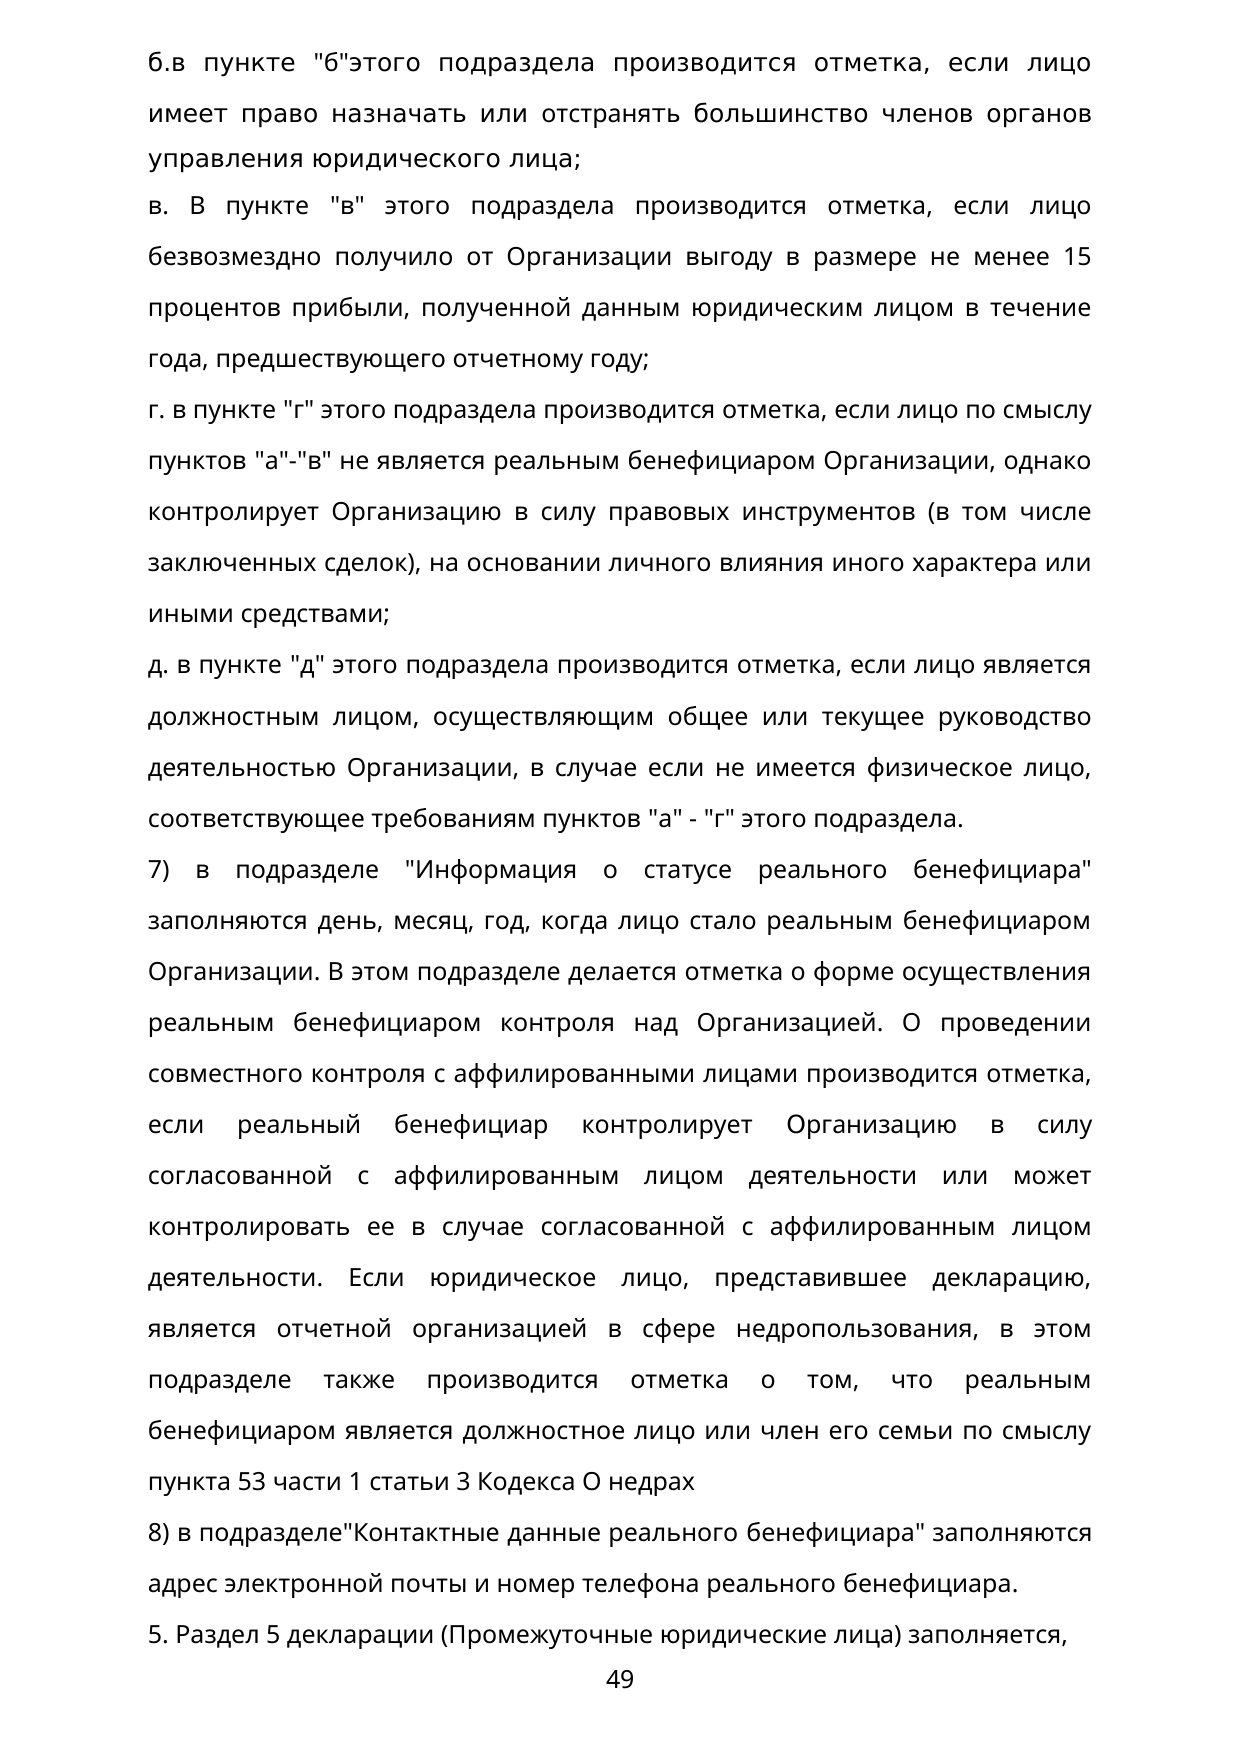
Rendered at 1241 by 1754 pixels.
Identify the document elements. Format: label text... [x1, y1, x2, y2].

text б.в пункте "б"этого подраздела производится отметка, если лицо имеет право назначать или отстранять большинство членов органов управления юридического лица; [148, 44, 1092, 173]
text г. в пункте "г" этого подраздела производится отметка, если лицо по смыслу пунктов "а"-"в" не является реальным бенефициаром Организации, однако контролирует Организацию в силу правовых инструментов (в том числе заключенных сделок), на основании личного влияния иного характера или иными средствами; [148, 392, 1092, 630]
text в. В пункте "в" этого подраздела производится отметка, если лицо безвозмездно получило от Организации выгоду в размере не менее 15 процентов прибыли, полученной данным юридическим лицом в течение года, предшествующего отчетному году; [148, 188, 1092, 375]
text 5. Раздел 5 декларации (Промежуточные юридические лица) заполняется, [148, 1617, 1092, 1651]
text 7) в подразделе "Информация о статусе реального бенефициара" заполняются день, месяц, год, когда лицо стало реальным бенефициаром Организации. В этом подразделе делается отметка о форме осуществления реальным бенефициаром контроля над Организацией. О проведении совместного контроля с аффилированными лицами производится отметка, если реальный бенефициар контролирует Օрганизацию в силу согласованной с аффилированным лицом деятельности или может контролировать ее в случае согласованной с аффилированным лицом деятельности. Если юридическое лицо, представившее декларацию, является отчетной организацией в сфере недропользования, в этом подразделе также производится отметка о том, что реальным бенефициаром является должностное лицо или член его семьи по смыслу пункта 53 части 1 статьи 3 Кодекса О недрах [148, 851, 1092, 1498]
text 8) в подразделе"Контактные данные реального бенефициара" заполняются адрес электронной почты и номер телефона реального бенефициара. [148, 1515, 1092, 1600]
text д. в пункте "д" этого подраздела производится отметка, если лицо является должностным лицом, осуществляющим общее или текущее руководство деятельностью Организации, в случае если не имеется физическое лицо, соответствующее требованиям пунктов "а" - "г" этого подраздела. [148, 647, 1092, 834]
